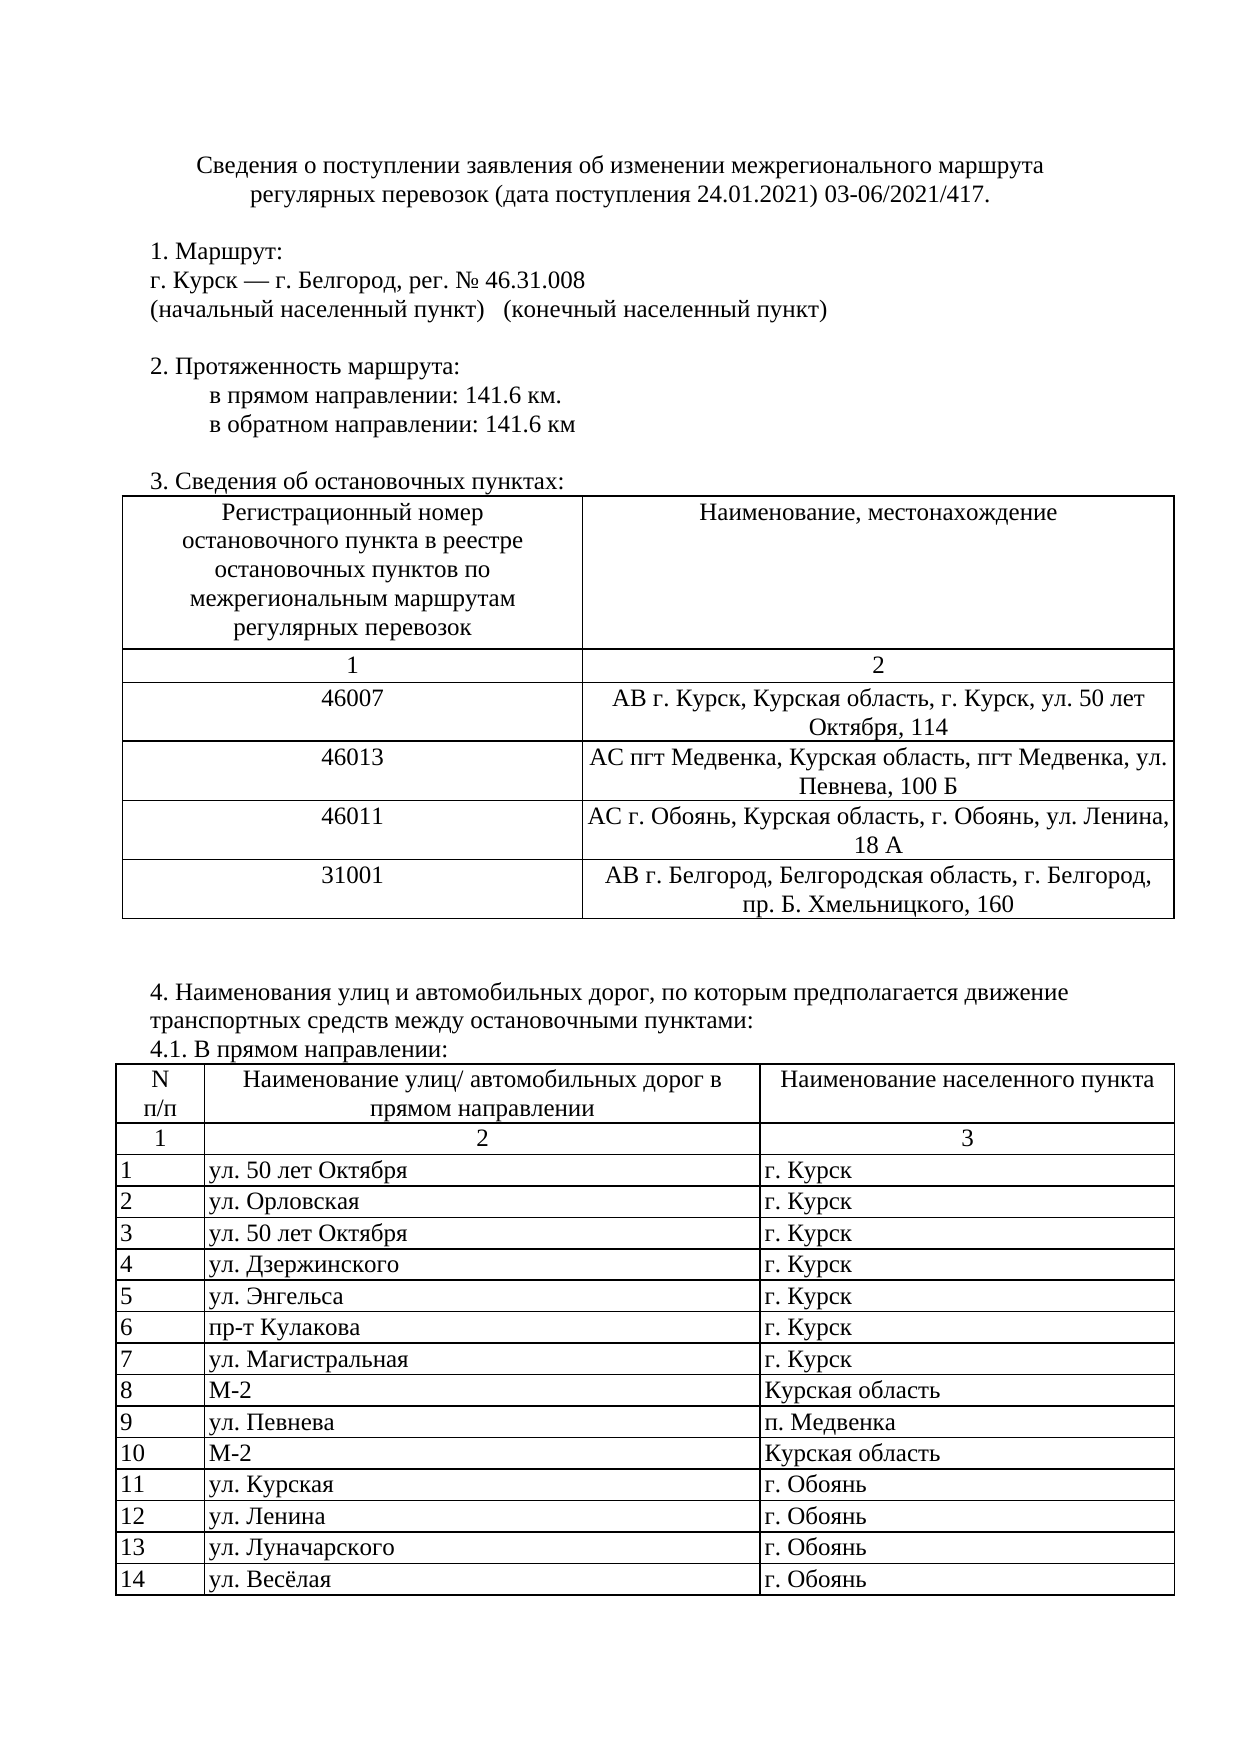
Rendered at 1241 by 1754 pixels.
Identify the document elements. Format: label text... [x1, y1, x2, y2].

table_cell ул. Орловская [205, 1187, 759, 1216]
text 4. Наименования улиц и автомобильных дорог, по которым предполагается движение транспортных средств между остановочными пунктами: [150, 977, 1090, 1034]
table_cell г. Обоянь [761, 1533, 1174, 1562]
table_cell АС пгт Медвенка, Курская область, пгт Медвенка, ул. Певнева, 100 Б [583, 742, 1173, 799]
table_cell 4 [117, 1250, 204, 1279]
table_cell 31001 [123, 860, 582, 918]
text 4.1. В прямом направлении: [150, 1034, 1090, 1063]
table_cell ул. 50 лет Октября [205, 1155, 759, 1185]
table_cell 1 [117, 1155, 204, 1185]
table_cell ул. Дзержинского [205, 1250, 759, 1279]
table_cell 13 [117, 1533, 204, 1562]
table_cell Курская область [761, 1438, 1174, 1468]
table_header N п/п [117, 1065, 204, 1122]
table_cell М-2 [205, 1375, 759, 1405]
table_cell г. Обоянь [761, 1501, 1174, 1531]
table_cell ул. Певнева [205, 1407, 759, 1437]
table_cell 46011 [123, 801, 582, 858]
table_header Наименование, местонахождение [583, 497, 1173, 648]
text (начальный населенный пункт) (конечный населенный пункт) [150, 294, 1090, 322]
table_cell 6 [117, 1312, 204, 1342]
table_cell 7 [117, 1344, 204, 1374]
table_cell п. Медвенка [761, 1407, 1174, 1437]
table_cell ул. Курская [205, 1470, 759, 1499]
table_cell 2 [583, 650, 1173, 681]
table_cell ул. Магистральная [205, 1344, 759, 1374]
table_cell 1 [117, 1124, 204, 1153]
table_cell 11 [117, 1470, 204, 1499]
text в обратном направлении: 141.6 км [150, 409, 1090, 437]
table_cell г. Курск [761, 1187, 1174, 1216]
table_cell г. Курск [761, 1344, 1174, 1374]
text 2. Протяженность маршрута: [150, 351, 1090, 380]
table_cell ул. Энгельса [205, 1281, 759, 1311]
table_cell 5 [117, 1281, 204, 1311]
text в прямом направлении: 141.6 км. [150, 380, 1090, 409]
table_cell ул. 50 лет Октября [205, 1218, 759, 1248]
table_cell ул. Ленина [205, 1501, 759, 1531]
text 3. Сведения об остановочных пунктах: [150, 466, 1090, 495]
table_cell 1 [123, 650, 582, 681]
text 1. Маршрут: [150, 236, 1090, 265]
text Сведения о поступлении заявления об изменении межрегионального маршрута регулярных перевозок (дата поступления 24.01.2021) 03-06/2021/417. [150, 150, 1090, 207]
table_cell М-2 [205, 1438, 759, 1468]
table_cell 46013 [123, 742, 582, 799]
table_header Наименование населенного пункта [761, 1065, 1174, 1122]
table_cell ул. Весёлая [205, 1564, 759, 1594]
table_header Регистрационный номер остановочного пункта в реестре остановочных пунктов по межрегиональным маршрутам регулярных перевозок [123, 497, 582, 648]
text г. Курск — г. Белгород, рег. № 46.31.008 [150, 265, 1090, 294]
table_cell Курская область [761, 1375, 1174, 1405]
table_cell 3 [761, 1124, 1174, 1153]
table_cell АВ г. Курск, Курская область, г. Курск, ул. 50 лет Октября, 114 [583, 683, 1173, 740]
table_cell г. Курск [761, 1155, 1174, 1185]
table_cell пр-т Кулакова [205, 1312, 759, 1342]
table_cell г. Курск [761, 1281, 1174, 1311]
table_cell 12 [117, 1501, 204, 1531]
table_cell 14 [117, 1564, 204, 1594]
table_cell АС г. Обоянь, Курская область, г. Обоянь, ул. Ленина, 18 А [583, 801, 1173, 858]
table_cell 2 [205, 1124, 759, 1153]
table_cell ул. Луначарского [205, 1533, 759, 1562]
table_cell г. Обоянь [761, 1470, 1174, 1499]
table_cell г. Курск [761, 1312, 1174, 1342]
table_cell 3 [117, 1218, 204, 1248]
table_cell 9 [117, 1407, 204, 1437]
table_cell г. Курск [761, 1250, 1174, 1279]
table_cell АВ г. Белгород, Белгородская область, г. Белгород, пр. Б. Хмельницкого, 160 [583, 860, 1173, 918]
table_cell 8 [117, 1375, 204, 1405]
table_cell 2 [117, 1187, 204, 1216]
table_cell 46007 [123, 683, 582, 740]
table_cell г. Курск [761, 1218, 1174, 1248]
table_cell г. Обоянь [761, 1564, 1174, 1594]
table_cell 10 [117, 1438, 204, 1468]
table_header Наименование улиц/ автомобильных дорог в прямом направлении [205, 1065, 759, 1122]
